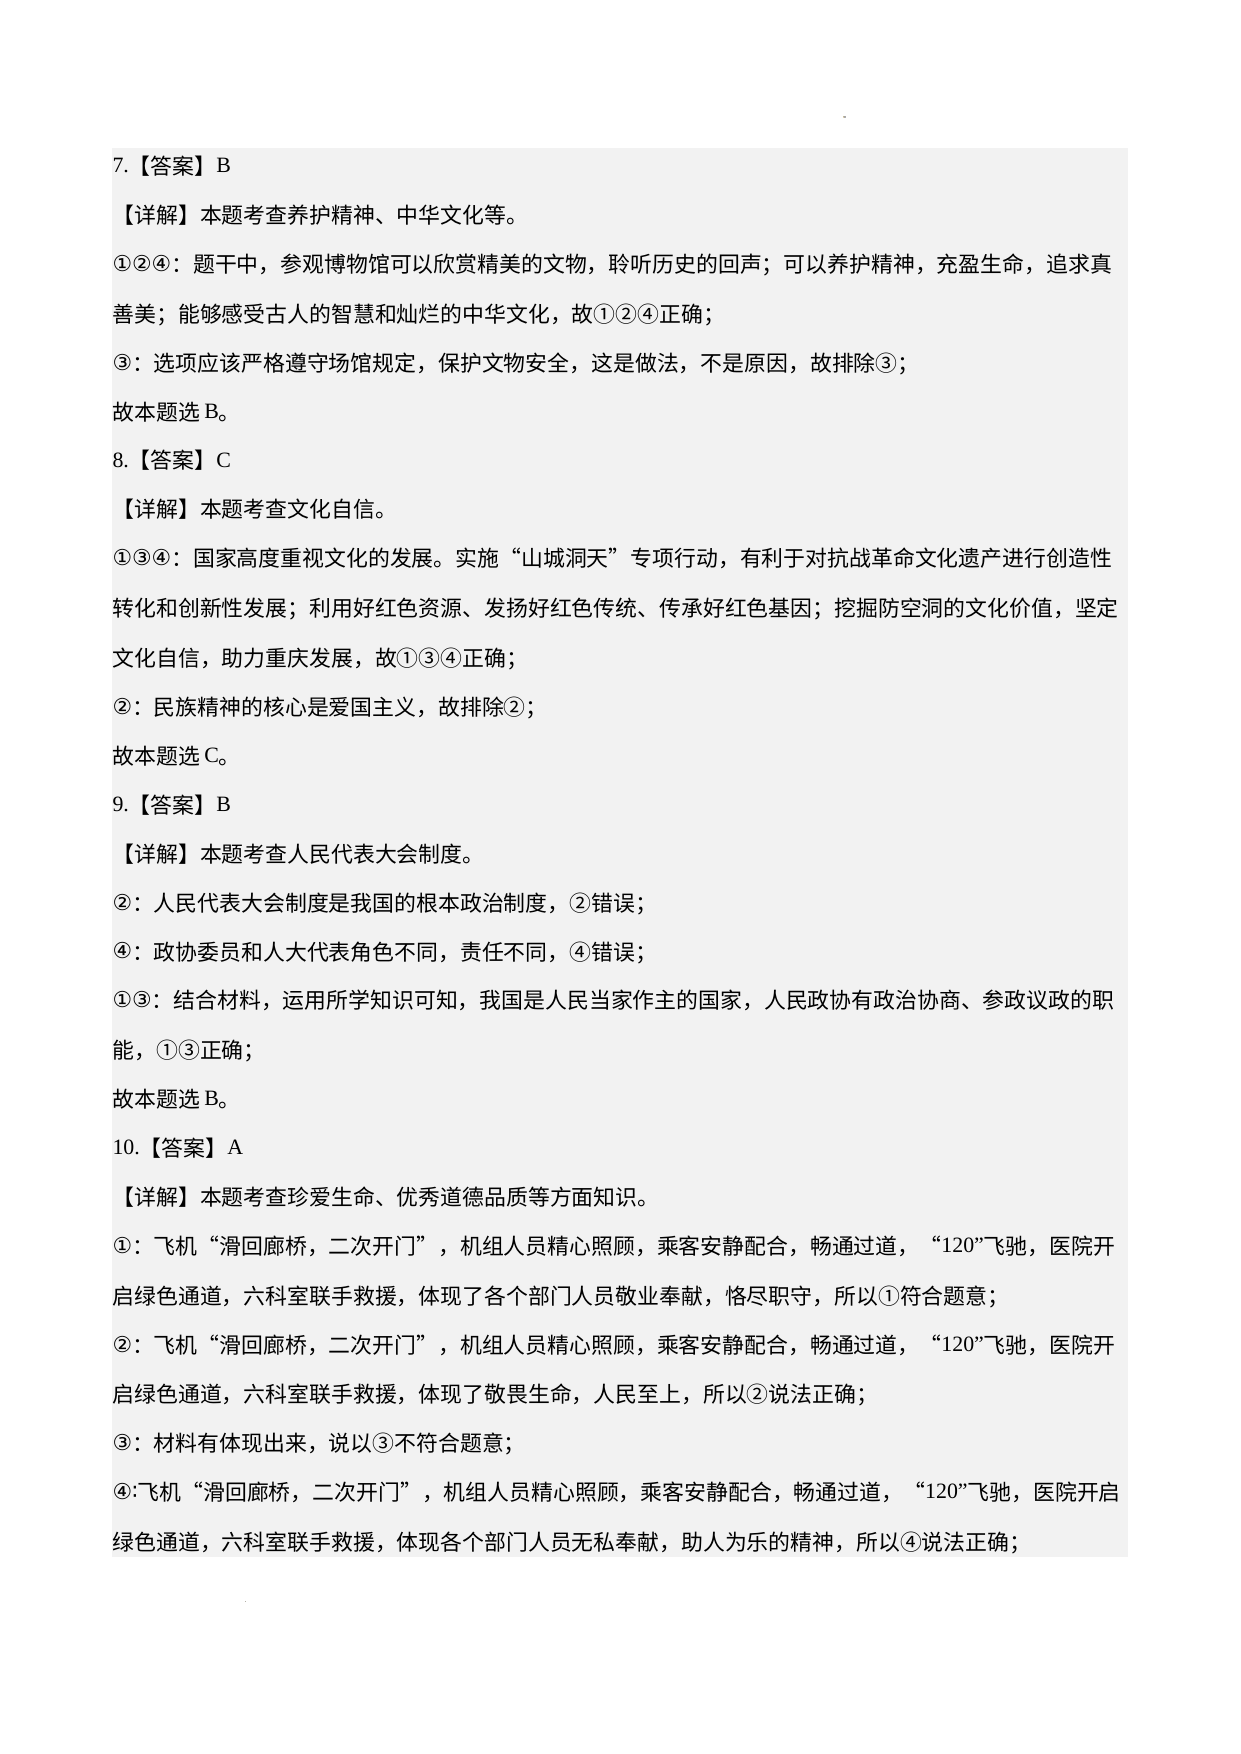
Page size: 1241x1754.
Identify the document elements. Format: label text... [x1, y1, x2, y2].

text ③：选项应该严格遵守场馆规定，保护文物安全，这是做法，不是原因，故排除③； [112, 345, 1128, 378]
text 9.【答案】B [112, 787, 1128, 820]
text 故本题选B。 [112, 394, 1128, 427]
text ①③：结合材料，运用所学知识可知，我国是人民当家作主的国家，人民政协有政治协商、参政议政的职能，①③正确； [112, 983, 1128, 1066]
text 8.【答案】C [112, 443, 1128, 476]
text 故本题选C。 [112, 738, 1128, 771]
text 【详解】本题考查文化自信。 [112, 492, 1128, 525]
text 故本题选B。 [112, 1081, 1128, 1114]
text ②：民族精神的核心是爱国主义，故排除②； [112, 689, 1128, 722]
text 【详解】本题考查珍爱生命、优秀道德品质等方面知识。 [112, 1179, 1128, 1212]
text 【详解】本题考查养护精神、中华文化等。 [112, 197, 1128, 230]
text ②：人民代表大会制度是我国的根本政治制度，②错误； [112, 885, 1128, 918]
text ④∶飞机“滑回廊桥，二次开门”，机组人员精心照顾，乘客安静配合，畅通过道，“120”飞驰，医院开启绿色通道，六科室联手救援，体现各个部门人员无私奉献，助人为乐的精神，所以④说法正确； [112, 1474, 1128, 1557]
text 【详解】本题考查人民代表大会制度。 [112, 836, 1128, 869]
text 10.【答案】A [112, 1130, 1128, 1163]
text ②：飞机“滑回廊桥，二次开门”，机组人员精心照顾，乘客安静配合，畅通过道，“120”飞驰，医院开启绿色通道，六科室联手救援，体现了敬畏生命，人民至上，所以②说法正确； [112, 1327, 1128, 1410]
text ①②④：题干中，参观博物馆可以欣赏精美的文物，聆听历史的回声；可以养护精神，充盈生命，追求真善美；能够感受古人的智慧和灿烂的中华文化，故①②④正确； [112, 246, 1128, 329]
text ④：政协委员和人大代表角色不同，责任不同，④错误； [112, 934, 1128, 967]
text 7.【答案】B [112, 148, 1128, 181]
text ①③④：国家高度重视文化的发展。实施“山城洞天”专项行动，有利于对抗战革命文化遗产进行创造性转化和创新性发展；利用好红色资源、发扬好红色传统、传承好红色基因；挖掘防空洞的文化价值，坚定文化自信，助力重庆发展，故①③④正确； [112, 541, 1128, 673]
text ①：飞机“滑回廊桥，二次开门”，机组人员精心照顾，乘客安静配合，畅通过道，“120”飞驰，医院开启绿色通道，六科室联手救援，体现了各个部门人员敬业奉献，恪尽职守，所以①符合题意； [112, 1228, 1128, 1311]
text ③：材料有体现出来，说以③不符合题意； [112, 1426, 1128, 1459]
